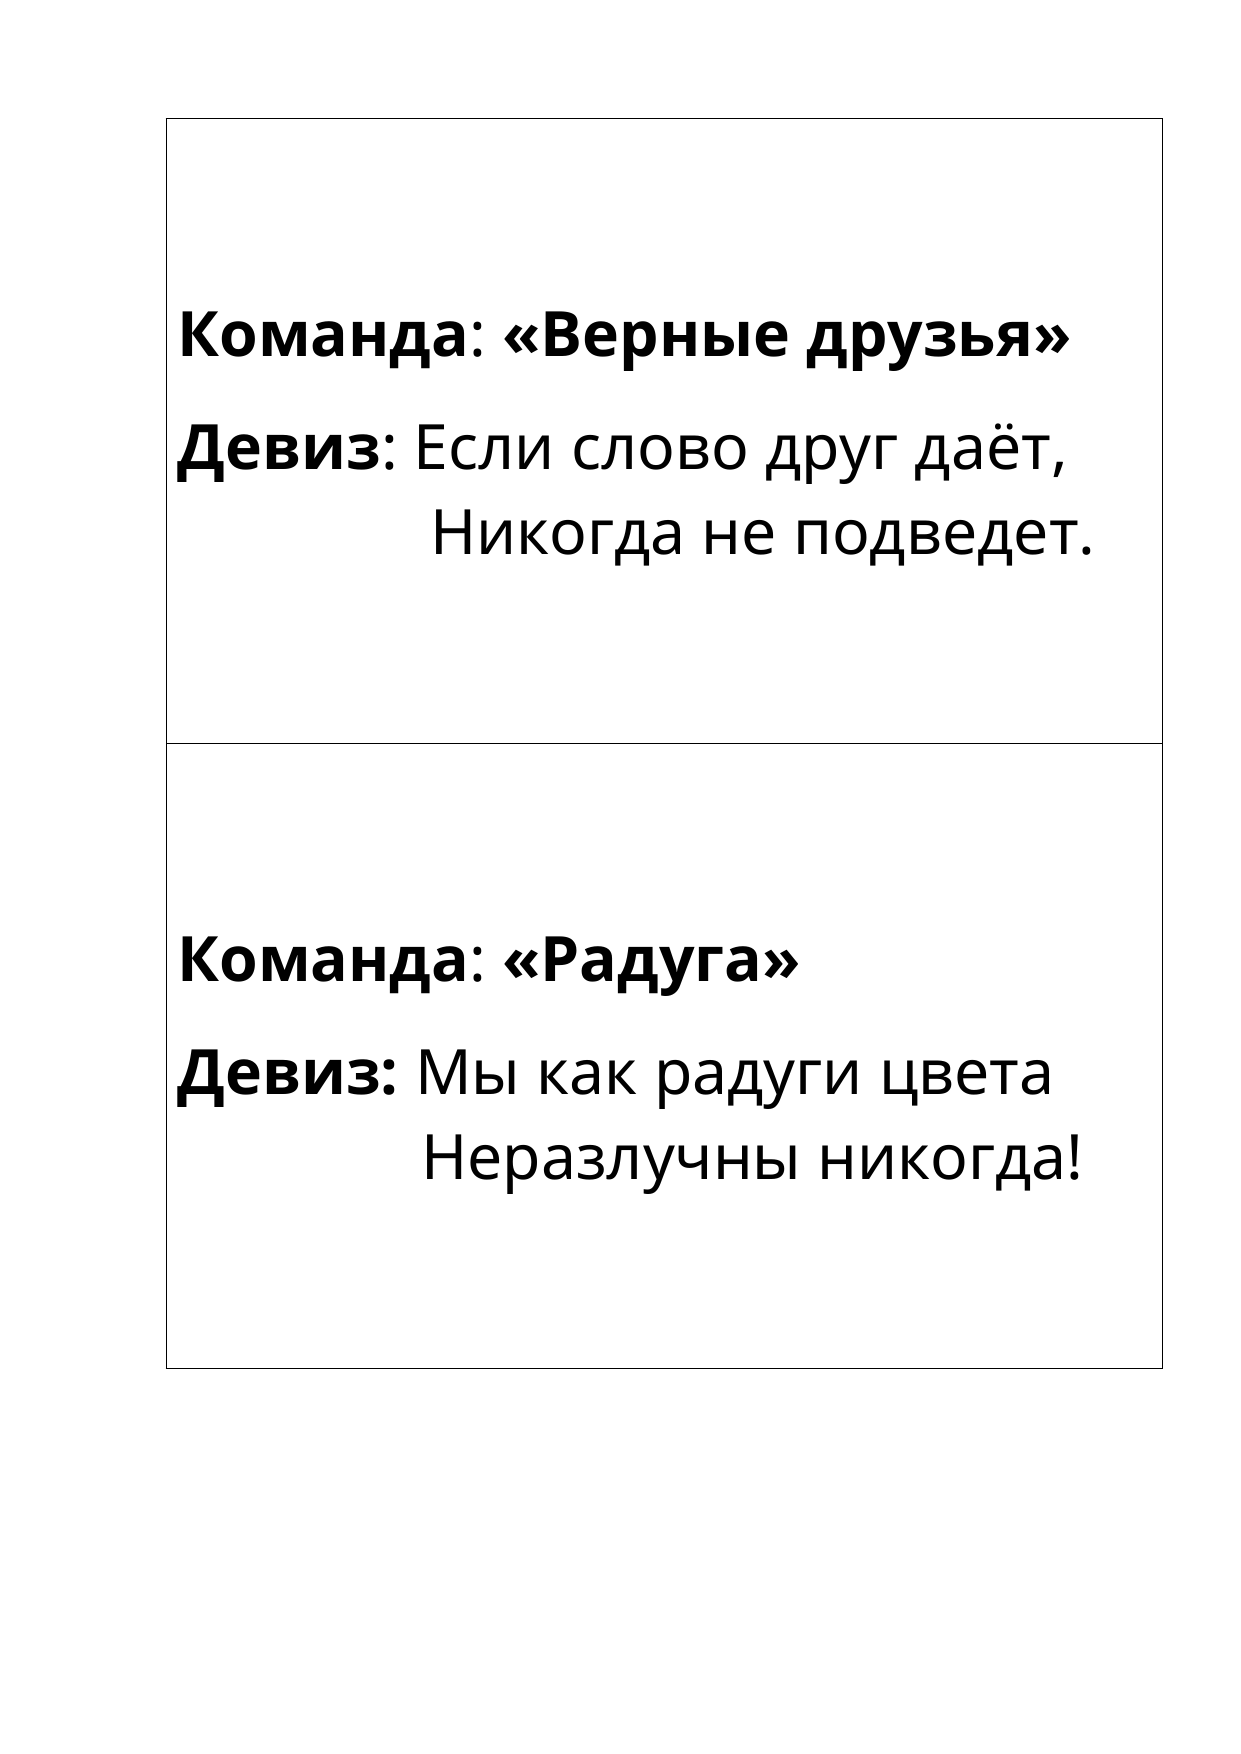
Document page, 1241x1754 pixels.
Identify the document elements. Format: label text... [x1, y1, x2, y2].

table_cell Команда: «Радуга» Девиз: Мы как радуги цвета Неразлучны никогда! [167, 744, 1162, 1368]
table_header Команда: «Верные друзья» Девиз: Если слово друг даёт, Никогда не подведет. [167, 119, 1162, 743]
